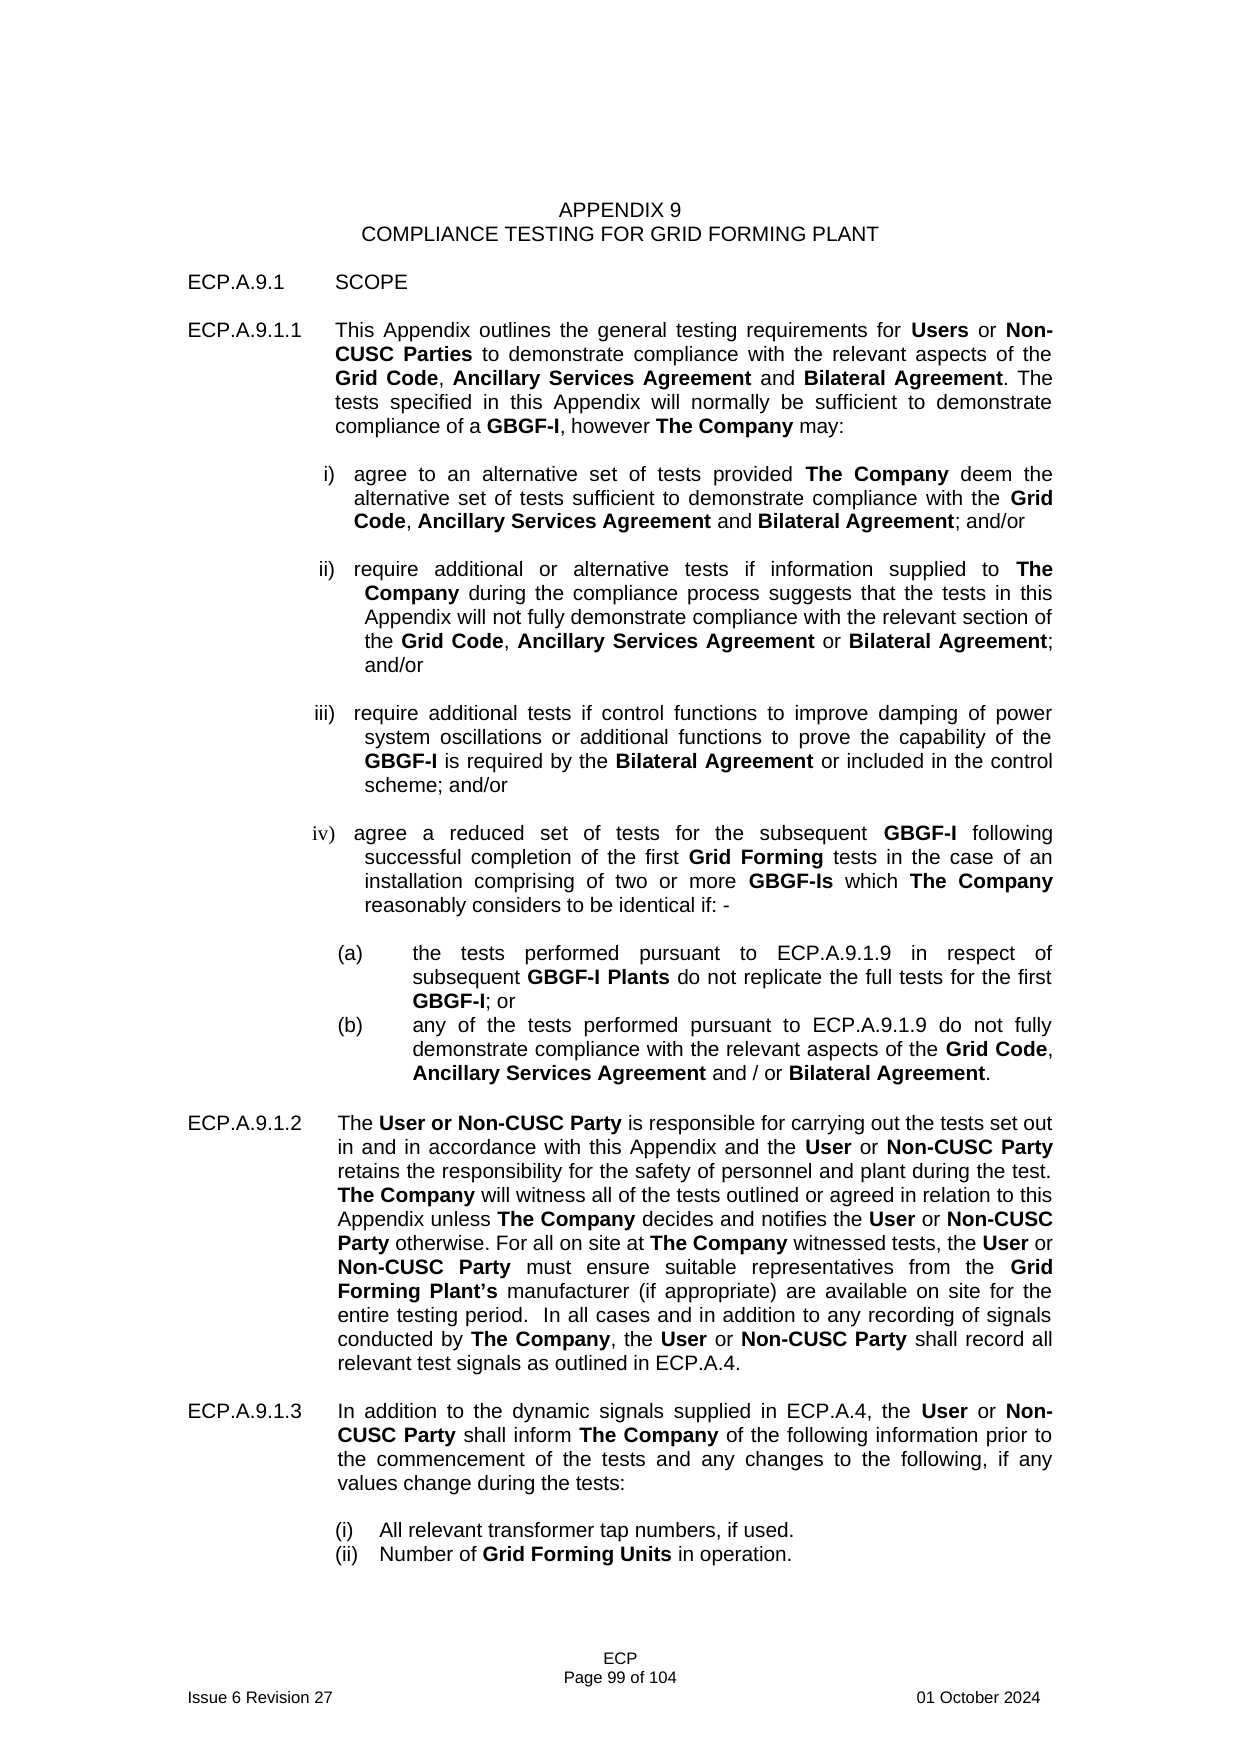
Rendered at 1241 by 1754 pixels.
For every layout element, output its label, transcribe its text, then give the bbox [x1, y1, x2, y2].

text ECP.A.9.1.3 In addition to the dynamic signals supplied in ECP.A.4, the User or Non-CUSC Party shall inform The Company of the following information prior to the commencement of the tests and any changes to the following, if any values change during the tests: [187, 1398, 1053, 1494]
list require additional tests if control functions to improve damping of power system oscillations or additional functions to prove the capability of the GBGF-I is required by the Bilateral Agreement or included in the control scheme; and/or [335, 701, 1053, 797]
text (b) any of the tests performed pursuant to ECP.A.9.1.9 do not fully demonstrate compliance with the relevant aspects of the Grid Code, Ancillary Services Agreement and / or Bilateral Agreement. [337, 1013, 1053, 1084]
text ECP.A.9.1.1 This Appendix outlines the general testing requirements for Users or Non-CUSC Parties to demonstrate compliance with the relevant aspects of the Grid Code, Ancillary Services Agreement and Bilateral Agreement. The tests specified in this Appendix will normally be sufficient to demonstrate compliance of a GBGF-I, however The Company may: [187, 318, 1053, 437]
list require additional or alternative tests if information supplied to The Company during the compliance process suggests that the tests in this Appendix will not fully demonstrate compliance with the relevant section of the Grid Code, Ancillary Services Agreement or Bilateral Agreement; and/or [335, 557, 1053, 677]
text COMPLIANCE TESTING FOR GRID FORMING PLANT [187, 222, 1053, 246]
text ECP.A.9.1.2 The User or Non-CUSC Party is responsible for carrying out the tests set out in and in accordance with this Appendix and the User or Non-CUSC Party retains the responsibility for the safety of personnel and plant during the test. The Company will witness all of the tests outlined or agreed in relation to this Appendix unless The Company decides and notifies the User or Non-CUSC Party otherwise. For all on site at The Company witnessed tests, the User or Non-CUSC Party must ensure suitable representatives from the Grid Forming Plant’s manufacturer (if appropriate) are available on site for the entire testing period. In all cases and in addition to any recording of signals conducted by The Company, the User or Non-CUSC Party shall record all relevant test signals as outlined in ECP.A.4. [187, 1111, 1053, 1374]
list All relevant transformer tap numbers, if used. [335, 1518, 1053, 1542]
text (a) the tests performed pursuant to ECP.A.9.1.9 in respect of subsequent GBGF-I Plants do not replicate the full tests for the first GBGF-I; or [337, 941, 1053, 1013]
list agree a reduced set of tests for the subsequent GBGF-I following successful completion of the first Grid Forming tests in the case of an installation comprising of two or more GBGF-Is which The Company reasonably considers to be identical if: - [335, 821, 1053, 917]
list agree to an alternative set of tests provided The Company deem the alternative set of tests sufficient to demonstrate compliance with the Grid Code, Ancillary Services Agreement and Bilateral Agreement; and/or [335, 461, 1053, 533]
text APPENDIX 9 [187, 198, 1053, 222]
text ECP.A.9.1 SCOPE [187, 270, 1053, 294]
list Number of Grid Forming Units in operation. [335, 1542, 1053, 1566]
